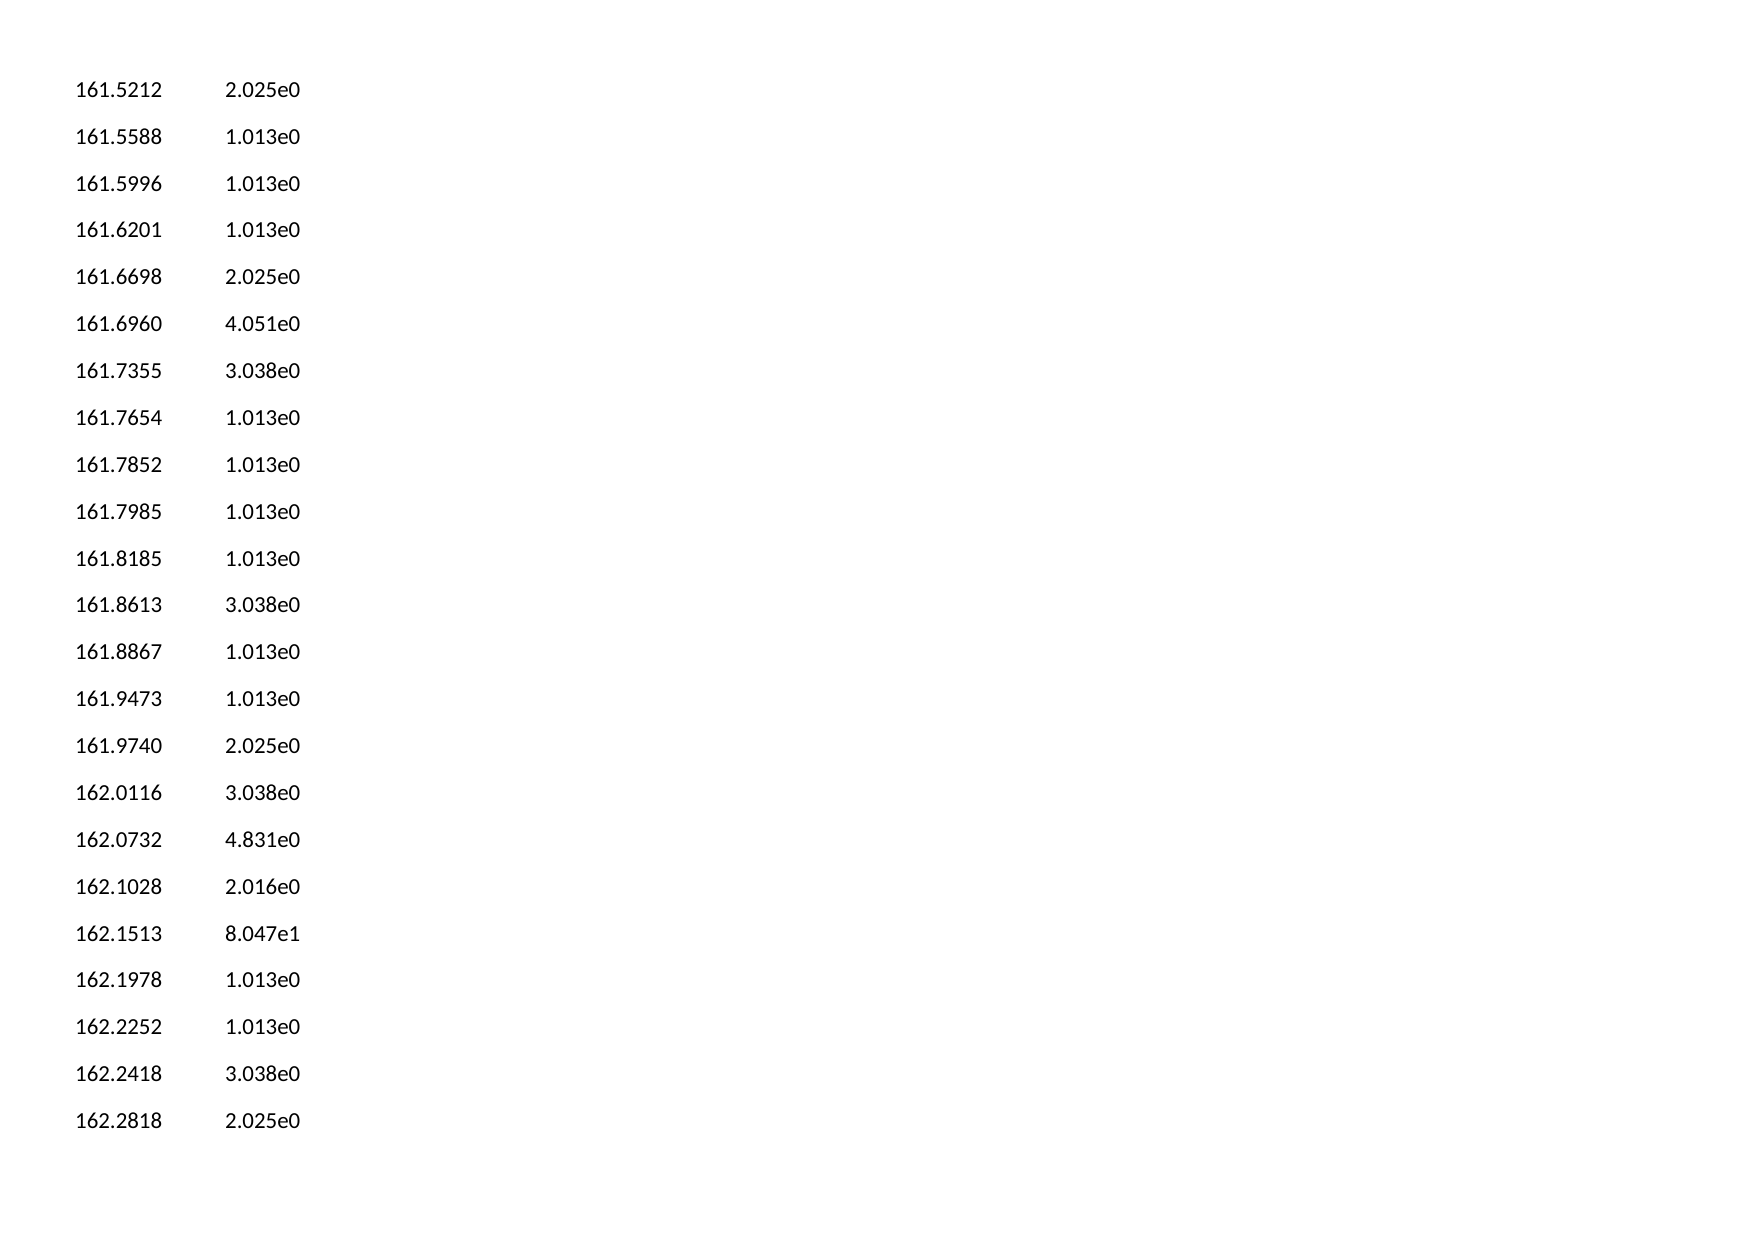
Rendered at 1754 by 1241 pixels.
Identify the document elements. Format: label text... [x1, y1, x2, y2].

text 161.6201 1.013e0 [75, 216, 1679, 244]
text 162.0732 4.831e0 [75, 825, 1679, 853]
text 161.7654 1.013e0 [75, 403, 1679, 431]
text 161.9740 2.025e0 [75, 731, 1679, 759]
text 162.1028 2.016e0 [75, 872, 1679, 900]
text 162.0116 3.038e0 [75, 778, 1679, 806]
text 161.7355 3.038e0 [75, 356, 1679, 384]
text 161.8867 1.013e0 [75, 637, 1679, 666]
text 161.7985 1.013e0 [75, 497, 1679, 525]
text 161.8613 3.038e0 [75, 591, 1679, 619]
text 161.5212 2.025e0 [75, 75, 1679, 103]
text 161.8185 1.013e0 [75, 544, 1679, 572]
text 161.6960 4.051e0 [75, 309, 1679, 337]
text 162.1978 1.013e0 [75, 966, 1679, 994]
text 161.6698 2.025e0 [75, 262, 1679, 291]
text 161.5588 1.013e0 [75, 122, 1679, 150]
text 162.2252 1.013e0 [75, 1012, 1679, 1041]
text 161.9473 1.013e0 [75, 684, 1679, 712]
text 162.2818 2.025e0 [75, 1106, 1679, 1134]
text 161.5996 1.013e0 [75, 169, 1679, 197]
text 162.2418 3.038e0 [75, 1059, 1679, 1087]
text 162.1513 8.047e1 [75, 919, 1679, 947]
text 161.7852 1.013e0 [75, 450, 1679, 478]
